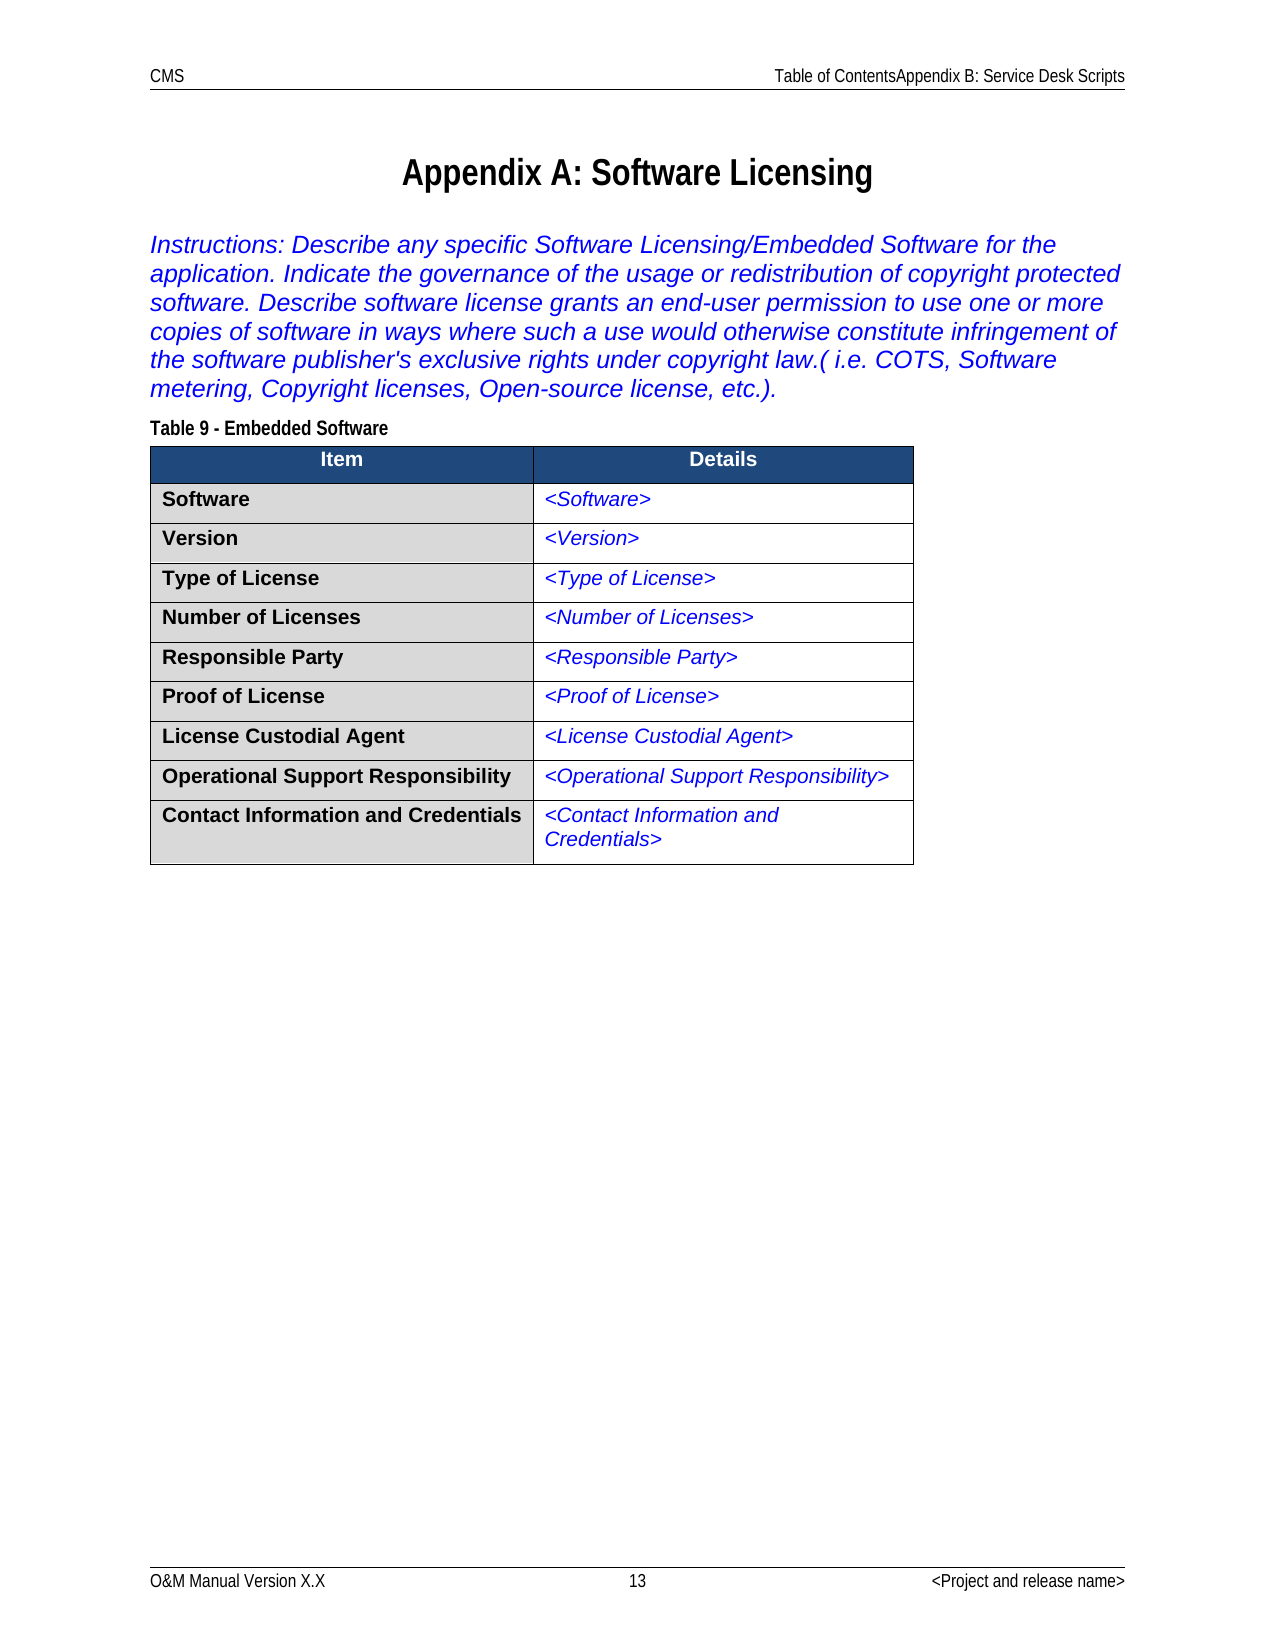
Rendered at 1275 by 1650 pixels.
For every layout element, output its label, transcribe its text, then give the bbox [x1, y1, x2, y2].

table_cell Responsible Party [151, 643, 533, 681]
table_cell Proof of License [151, 682, 533, 721]
table_cell Contact Information and Credentials [151, 801, 533, 863]
table_cell License Custodial Agent [151, 722, 533, 760]
table_cell Operational Support Responsibility [151, 761, 533, 800]
table_cell <Contact Information and Credentials> [534, 801, 913, 863]
table_cell <Proof of License> [534, 682, 913, 721]
table_cell <Number of Licenses> [534, 603, 913, 642]
table_header Details [534, 447, 913, 483]
table_cell <Type of License> [534, 564, 913, 602]
table_cell Software [151, 484, 533, 523]
table_cell Number of Licenses [151, 603, 533, 642]
text Instructions: Describe any specific Software Licensing/Embedded Software for the application. Indicate the governance of the usage or redistribution of copyright protected software. Describe software license grants an end-user permission to use one or more copies of software in ways where such a use would otherwise constitute infringement of the software publisher's exclusive rights under copyright law.( i.e. COTS, Software metering, Copyright licenses, Open-source license, etc.). [150, 231, 1125, 403]
table_cell Type of License [151, 564, 533, 602]
table_cell <Responsible Party> [534, 643, 913, 681]
table_cell <Software> [534, 484, 913, 523]
subtitle Appendix A: Software Licensing [150, 150, 1125, 193]
table_cell Version [151, 524, 533, 562]
table_cell <Operational Support Responsibility> [534, 761, 913, 800]
table_cell <License Custodial Agent> [534, 722, 913, 760]
table_cell <Version> [534, 524, 913, 562]
table_header Item [151, 447, 533, 483]
